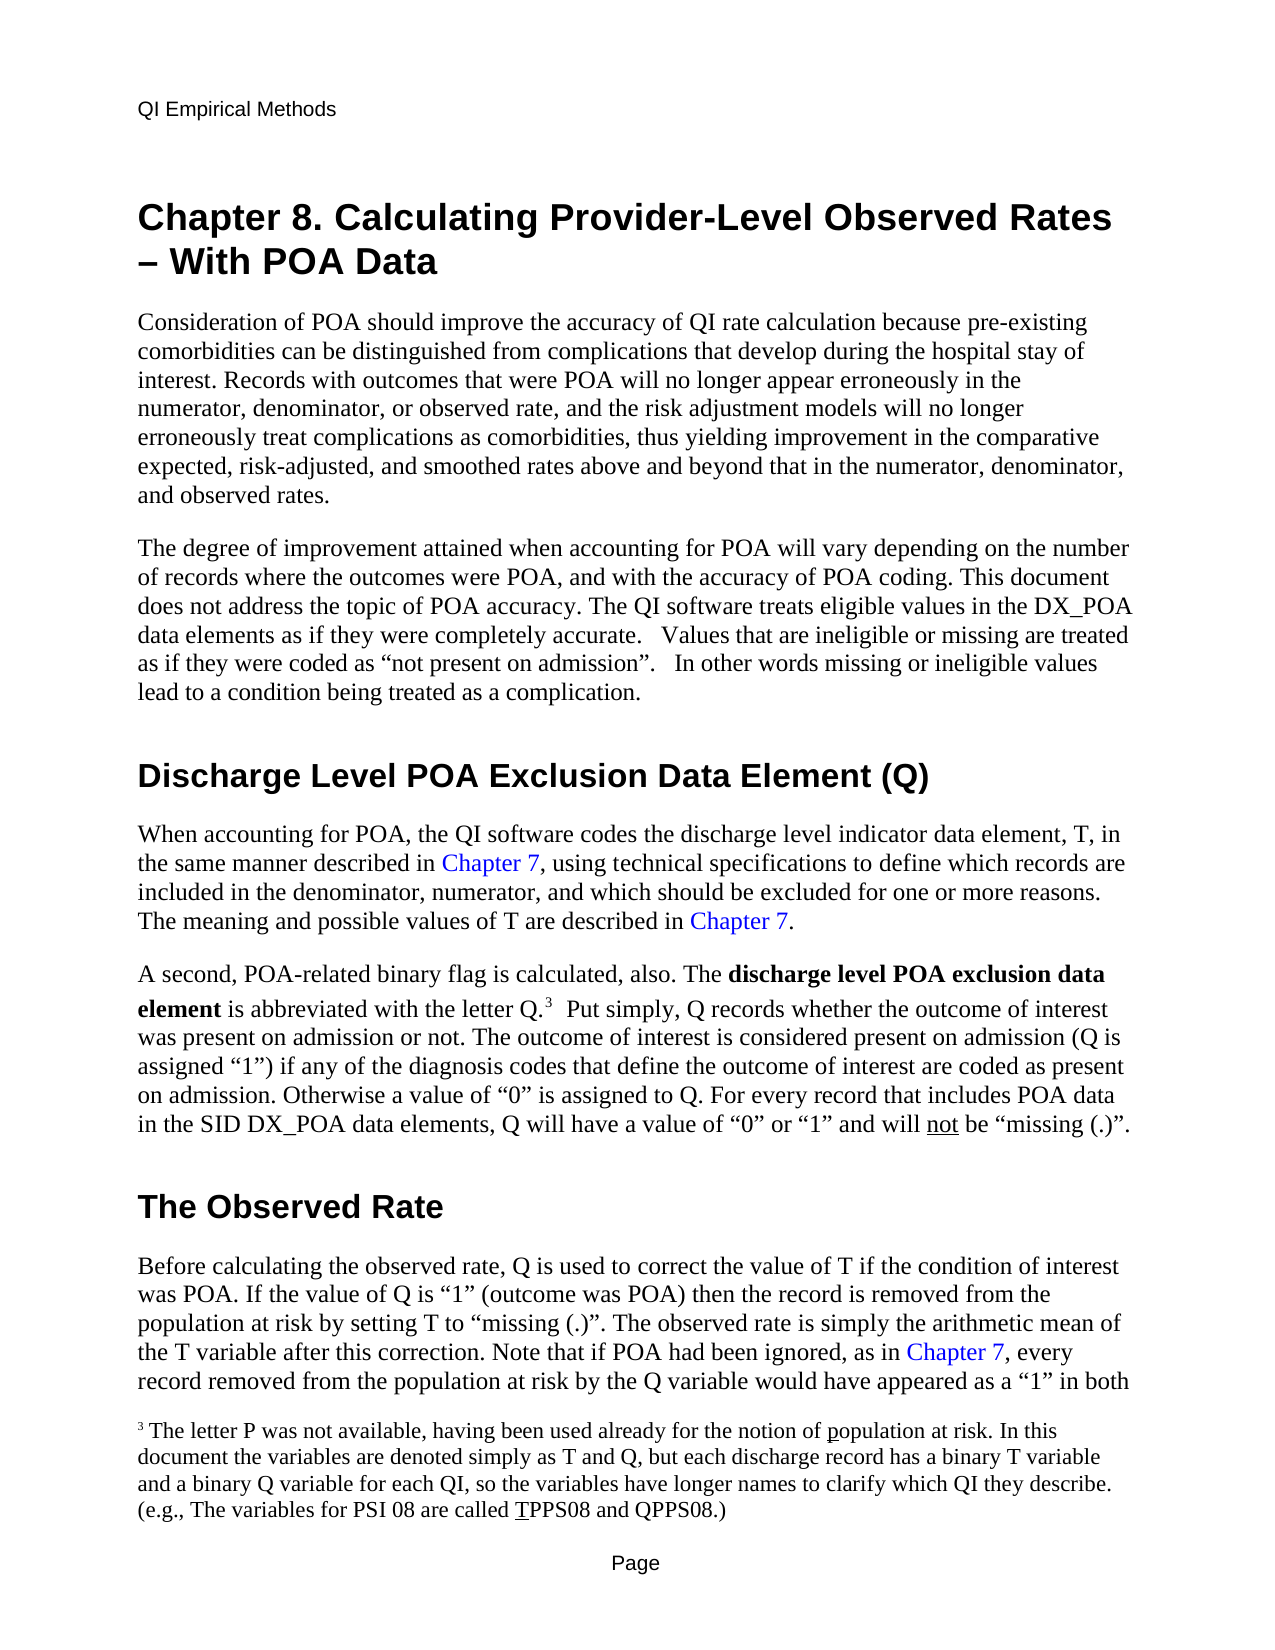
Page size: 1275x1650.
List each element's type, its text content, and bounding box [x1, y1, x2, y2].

text Consideration of POA should improve the accuracy of QI rate calculation because pre-existing comorbidities can be distinguished from complications that develop during the hospital stay of interest. Records with outcomes that were POA will no longer appear erroneously in the numerator, denominator, or observed rate, and the risk adjustment models will no longer erroneously treat complications as comorbidities, thus yielding improvement in the comparative expected, risk-adjusted, and smoothed rates above and beyond that in the numerator, denominator, and observed rates. [137, 307, 1133, 508]
text The degree of improvement attained when accounting for POA will vary depending on the number of records where the outcomes were POA, and with the accuracy of POA coding. This document does not address the topic of POA accuracy. The QI software treats eligible values in the DX_POA data elements as if they were completely accurate. Values that are ineligible or missing are treated as if they were coded as “not present on admission”. In other words missing or ineligible values lead to a condition being treated as a complication. [137, 533, 1133, 706]
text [137, 1251, 1133, 1394]
subtitle The Observed Rate [137, 1187, 1133, 1226]
text When accounting for POA, the QI software codes the discharge level indicator data element, T, in the same manner described in Chapter 7, using technical specifications to define which records are included in the denominator, numerator, and which should be excluded for one or more reasons. The meaning and possible values of T are described in Chapter 7. [137, 819, 1133, 934]
text A second, POA-related binary flag is calculated, also. The discharge level POA exclusion data element is abbreviated with the letter Q. Put simply, Q records whether the outcome of interest was present on admission or not. The outcome of interest is considered present on admission (Q is assigned “1”) if any of the diagnosis codes that define the outcome of interest are coded as present on admission. Otherwise a value of “0” is assigned to Q. For every record that includes POA data in the SID DX_POA data elements, Q will have a value of “0” or “1” and will not be “missing (.)”. [137, 959, 1133, 1137]
subtitle Discharge Level POA Exclusion Data Element (Q) [137, 756, 1133, 794]
subtitle Chapter 8. Calculating Provider-Level Observed Rates – With POA Data [137, 195, 1133, 282]
